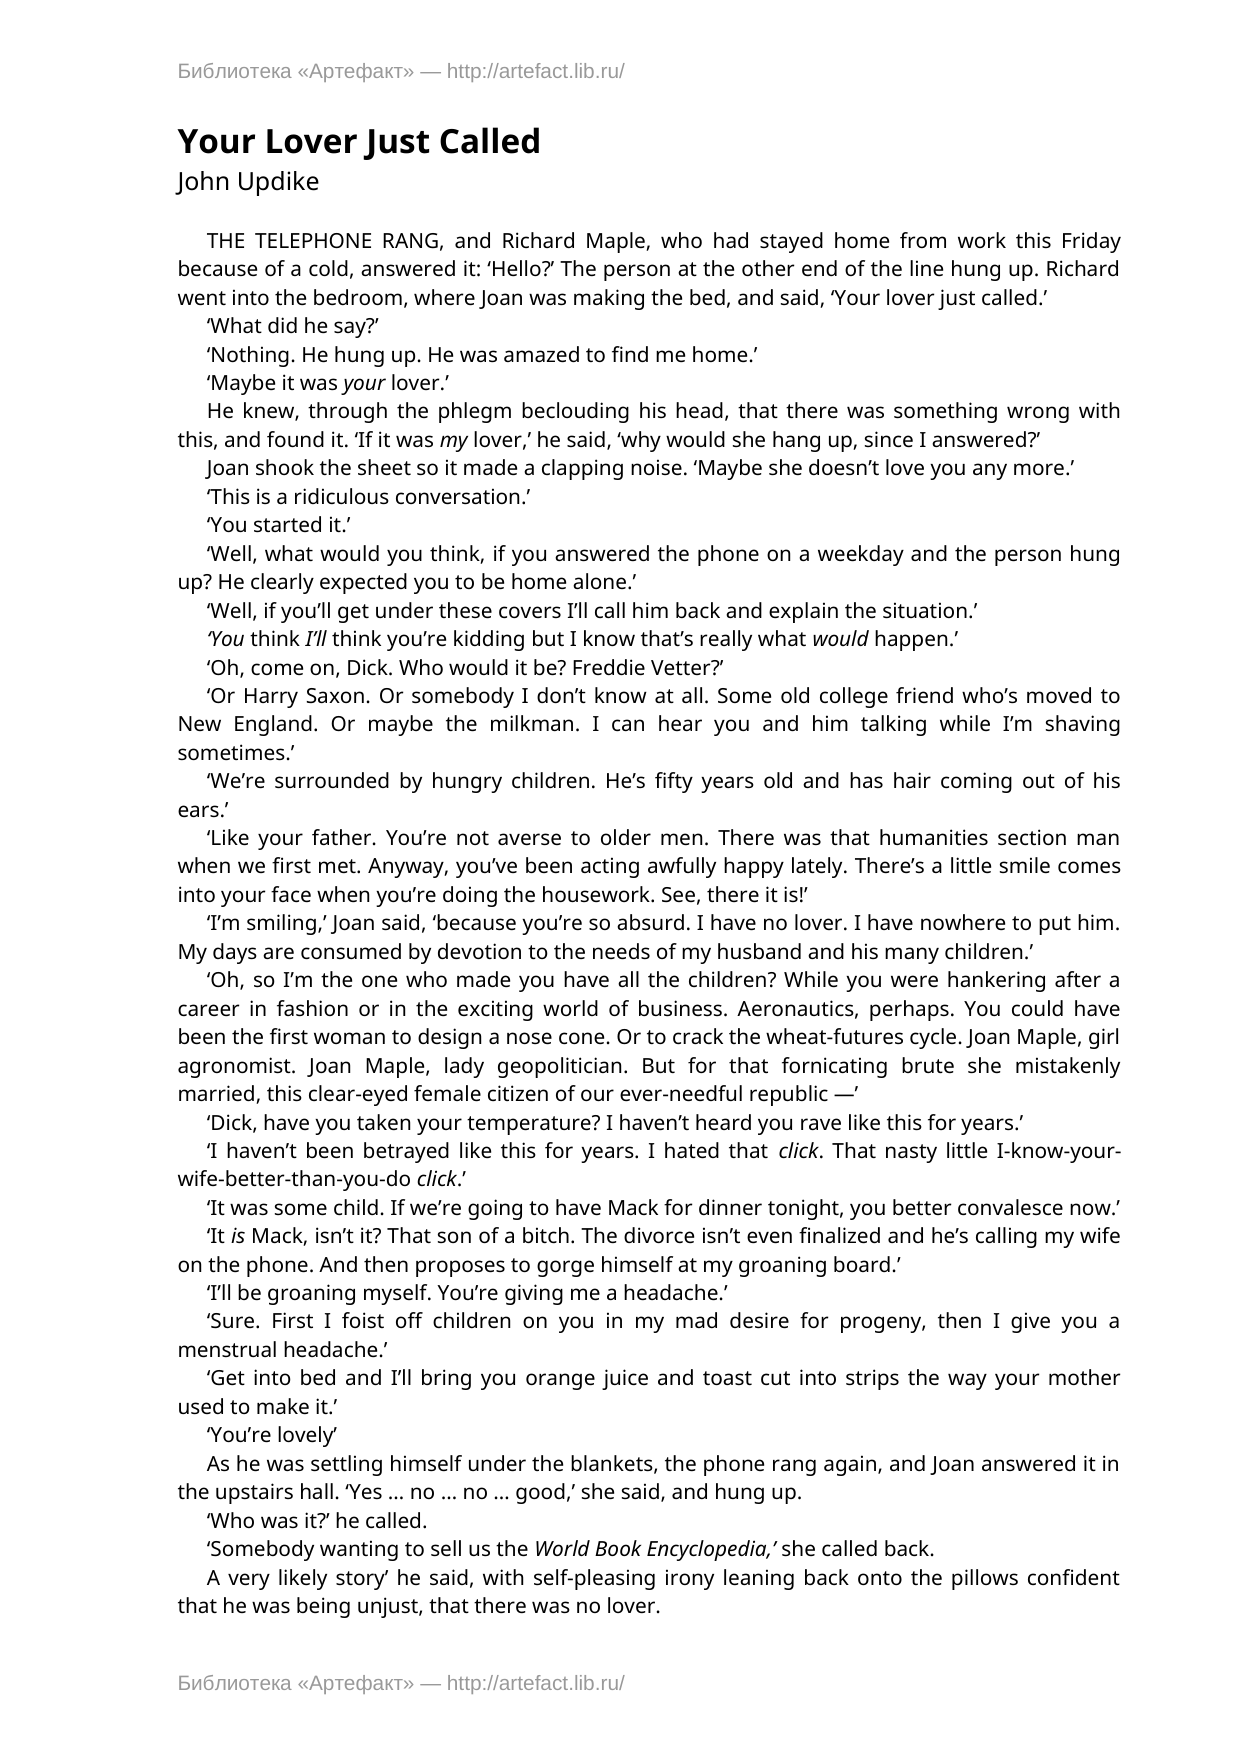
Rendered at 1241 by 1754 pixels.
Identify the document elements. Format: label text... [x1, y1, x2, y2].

text ‘Oh, come on, Dick. Who would it be? Freddie Vetter?’ [177, 653, 1122, 681]
text ‘You started it.’ [177, 510, 1122, 539]
text ‘I’ll be groaning myself. You’re giving me a headache.’ [177, 1278, 1122, 1307]
text ‘Or Harry Saxon. Or somebody I don’t know at all. Some old college friend who’s moved to New England. Or maybe the milkman. I can hear you and him talking while I’m shaving sometimes.’ [177, 681, 1122, 766]
text ‘It was some child. If we’re going to have Mack for dinner tonight, you better convalesce now.’ [177, 1193, 1122, 1221]
text ‘Well, what would you think, if you answered the phone on a weekday and the person hung up? He clearly expected you to be home alone.’ [177, 539, 1122, 596]
text ‘Well, if you’ll get under these covers I’ll call him back and explain the situation.’ [177, 596, 1122, 624]
text ‘I’m smiling,’ Joan said, ‘because you’re so absurd. I have no lover. I have nowhere to put him. My days are consumed by devotion to the needs of my husband and his many children.’ [177, 908, 1122, 965]
text THE TELEPHONE RANG, and Richard Maple, who had stayed home from work this Friday because of a cold, answered it: ‘Hello?’ The person at the other end of the line hung up. Richard went into the bedroom, where Joan was making the bed, and said, ‘Your lover just called.’ [177, 226, 1122, 311]
text ‘I haven’t been betrayed like this for years. I hated that click. That nasty little I-know-your-wife-better-than-you-do click.’ [177, 1136, 1122, 1193]
text A very likely story’ he said, with self-pleasing irony leaning back onto the pillows confident that he was being unjust, that there was no lover. [177, 1563, 1122, 1619]
text ‘You’re lovely’ [177, 1420, 1122, 1449]
text ‘Get into bed and I’ll bring you orange juice and toast cut into strips the way your mother used to make it.’ [177, 1363, 1122, 1420]
text ‘Like your father. You’re not averse to older men. There was that humanities section man when we first met. Anyway, you’ve been acting awfully happy lately. There’s a little smile comes into your face when you’re doing the housework. See, there it is!’ [177, 823, 1122, 908]
subtitle John Updike [177, 163, 1122, 198]
subtitle Your Lover Just Called [177, 118, 1122, 163]
text ‘You think I’ll think you’re kidding but I know that’s really what would happen.’ [177, 624, 1122, 653]
text ‘Who was it?’ he called. [177, 1506, 1122, 1534]
text ‘Sure. First I foist off children on you in my mad desire for progeny, then I give you a menstrual headache.’ [177, 1307, 1122, 1363]
text ‘This is a ridiculous conversation.’ [177, 482, 1122, 510]
text ‘Somebody wanting to sell us the World Book Encyclopedia,’ she called back. [177, 1534, 1122, 1563]
text As he was settling himself under the blankets, the phone rang again, and Joan answered it in the upstairs hall. ‘Yes … no … no … good,’ she said, and hung up. [177, 1449, 1122, 1506]
text ‘It is Mack, isn’t it? That son of a bitch. The divorce isn’t even finalized and he’s calling my wife on the phone. And then proposes to gorge himself at my groaning board.’ [177, 1221, 1122, 1278]
text ‘Nothing. He hung up. He was amazed to find me home.’ [177, 340, 1122, 368]
text ‘Maybe it was your lover.’ [177, 368, 1122, 397]
text He knew, through the phlegm beclouding his head, that there was something wrong with this, and found it. ‘If it was my lover,’ he said, ‘why would she hang up, since I answered?’ [177, 397, 1122, 453]
text Joan shook the sheet so it made a clapping noise. ‘Maybe she doesn’t love you any more.’ [177, 453, 1122, 482]
text ‘Dick, have you taken your temperature? I haven’t heard you rave like this for years.’ [177, 1108, 1122, 1136]
text ‘Oh, so I’m the one who made you have all the children? While you were hankering after a career in fashion or in the exciting world of business. Aeronautics, perhaps. You could have been the first woman to design a nose cone. Or to crack the wheat-futures cycle. Joan Maple, girl agronomist. Joan Maple, lady geopolitician. But for that fornicating brute she mistakenly married, this clear-eyed female citizen of our ever-needful republic —’ [177, 965, 1122, 1108]
text ‘What did he say?’ [177, 311, 1122, 340]
text ‘We’re surrounded by hungry children. He’s fifty years old and has hair coming out of his ears.’ [177, 766, 1122, 823]
